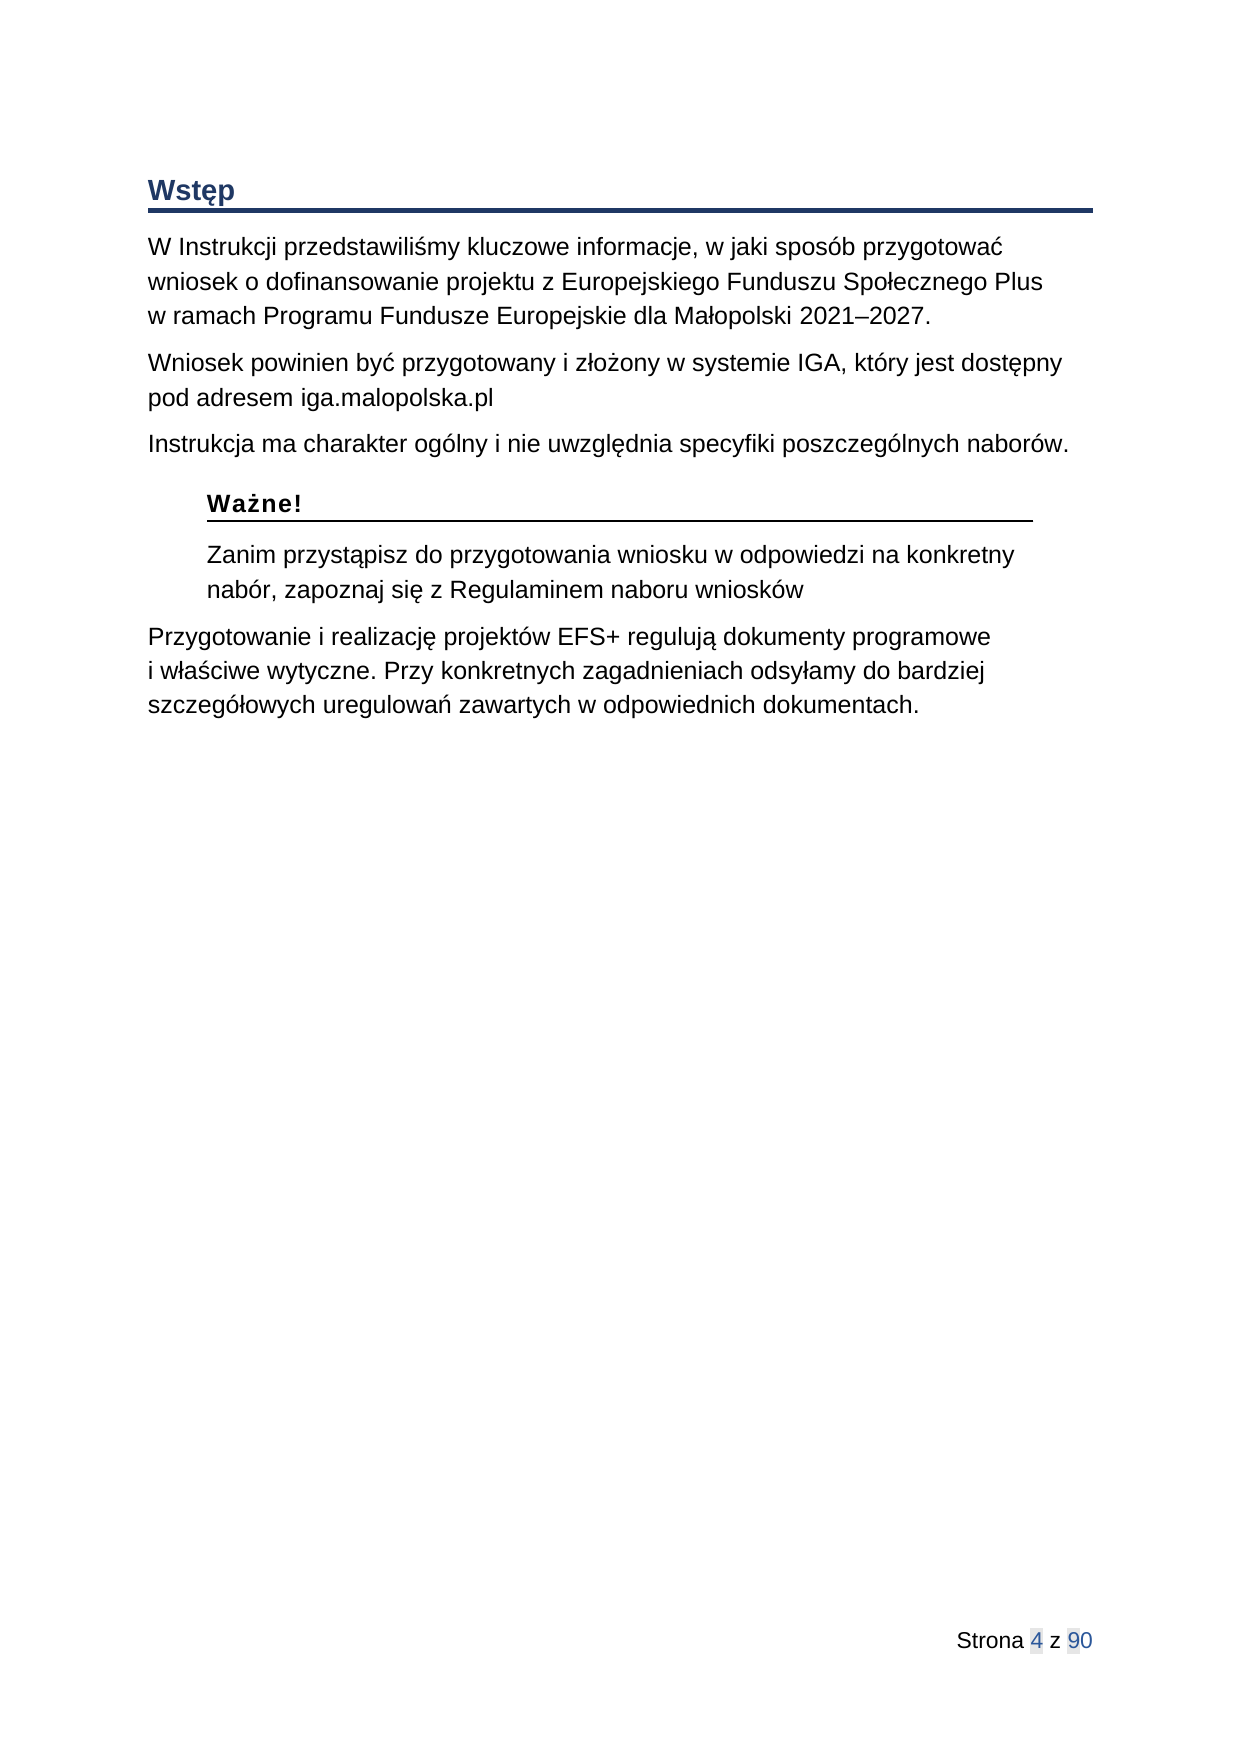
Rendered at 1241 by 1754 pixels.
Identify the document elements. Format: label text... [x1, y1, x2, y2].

subtitle Wstęp [148, 173, 1093, 208]
text Wniosek powinien być przygotowany i złożony w systemie IGA, który jest dostępny pod adresem iga.malopolska.pl [148, 348, 1093, 411]
subtitle Ważne! [207, 489, 1033, 520]
text Zanim przystąpisz do przygotowania wniosku w odpowiedzi na konkretny nabór, zapoznaj się z Regulaminem naboru wniosków [207, 540, 1093, 603]
text W Instrukcji przedstawiliśmy kluczowe informacje, w jaki sposób przygotować wniosek o dofinansowanie projektu z Europejskiego Funduszu Społecznego Plus w ramach Programu Fundusze Europejskie dla Małopolski 2021–2027. [148, 232, 1093, 330]
text Instrukcja ma charakter ogólny i nie uwzględnia specyfiki poszczególnych naborów. [148, 429, 1093, 458]
text Przygotowanie i realizację projektów EFS+ regulują dokumenty programowe i właściwe wytyczne. Przy konkretnych zagadnieniach odsyłamy do bardziej szczegółowych uregulowań zawartych w odpowiednich dokumentach. [148, 622, 1033, 719]
